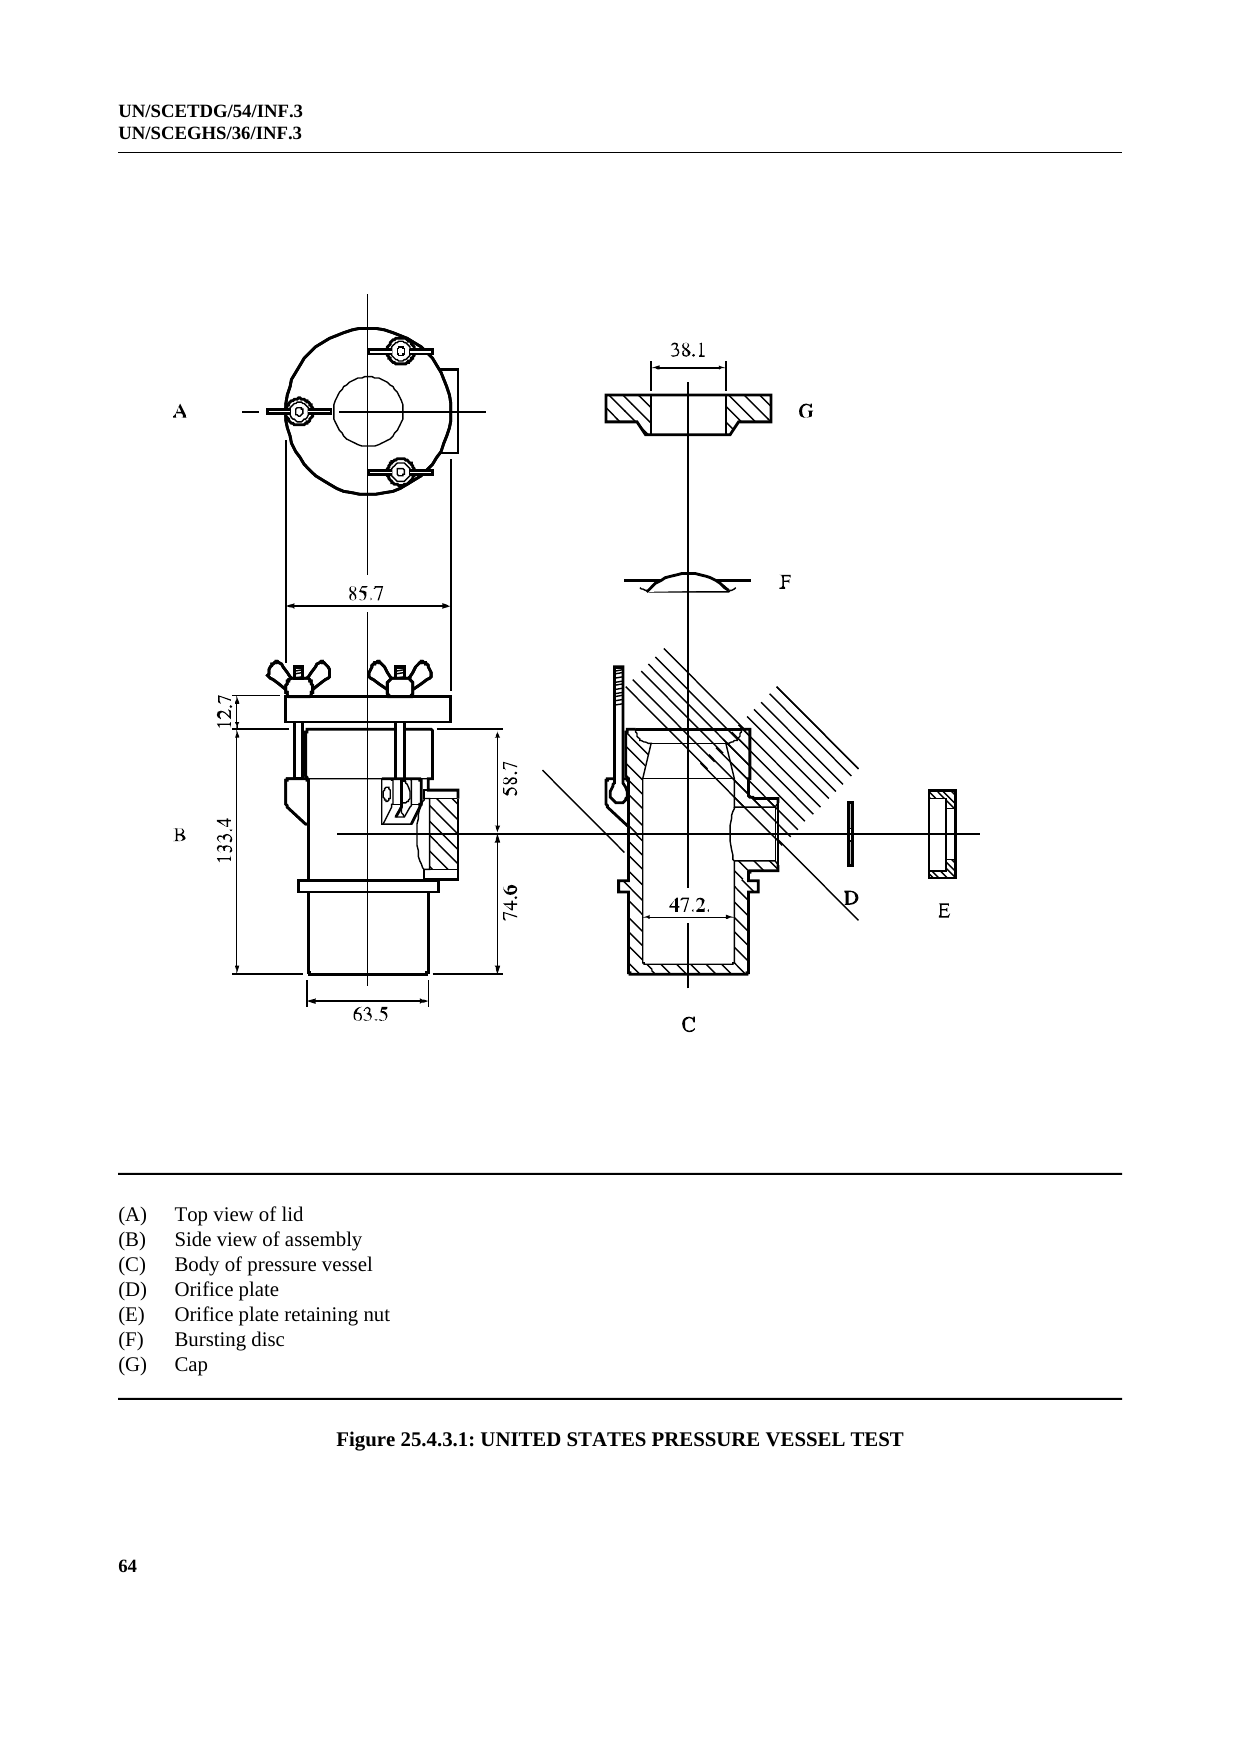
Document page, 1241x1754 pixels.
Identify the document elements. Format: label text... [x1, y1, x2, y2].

list (A) Top view of lid [118, 1201, 1122, 1226]
list (B) Side view of assembly [118, 1226, 1122, 1251]
list (F) Bursting disc [118, 1326, 1122, 1351]
list (D) Orifice plate [118, 1276, 1122, 1301]
list (E) Orifice plate retaining nut [118, 1301, 1122, 1326]
list Figure 25.4.3.1: UNITED STATES PRESSURE VESSEL TEST [118, 1426, 1122, 1451]
list (C) Body of pressure vessel [118, 1251, 1122, 1276]
list (G) Cap [118, 1351, 1122, 1376]
